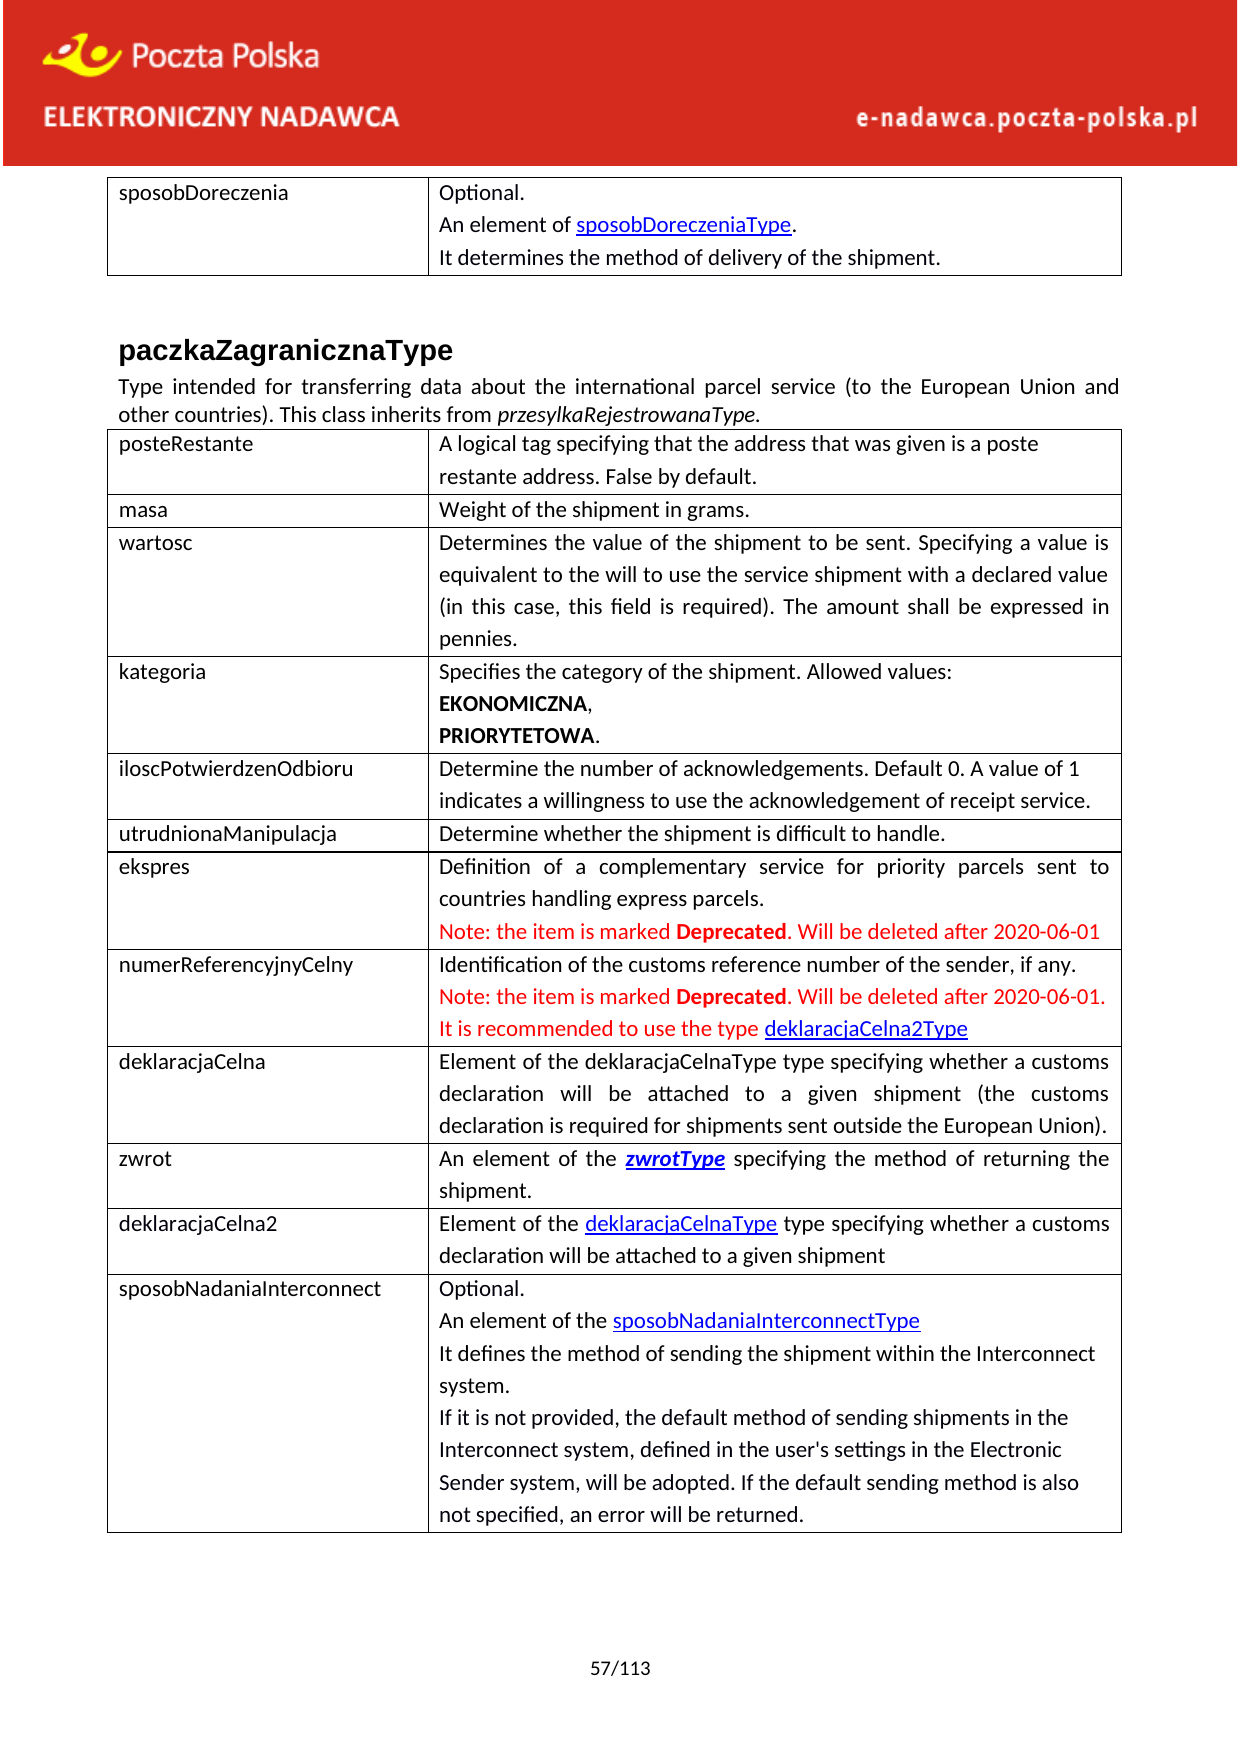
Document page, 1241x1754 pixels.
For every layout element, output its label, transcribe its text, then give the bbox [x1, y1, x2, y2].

table_cell Determines the value of the shipment to be sent. Specifying a value is equivalent to the will to use the service shipment with a declared value (in this case, this field is required). The amount shall be expressed in pennies. [429, 528, 1121, 656]
text Type intended for transferring data about the international parcel service (to the European Union and other countries). This class inherits from przesylkaRejestrowanaType. [118, 372, 1122, 428]
table_cell zwrot [108, 1144, 428, 1208]
table_cell Determine the number of acknowledgements. Default 0. A value of 1 indicates a willingness to use the acknowledgement of receipt service. [429, 754, 1121, 818]
table_cell sposobNadaniaInterconnect [108, 1275, 428, 1532]
table_cell An element of the zwrotType specifying the method of returning the shipment. [429, 1144, 1121, 1208]
table_cell Identification of the customs reference number of the sender, if any. Note: the item is marked Deprecated. Will be deleted after 2020-06-01. It is recommended to use the type deklaracjaCelna2Type [429, 950, 1121, 1046]
table_cell Definition of a complementary service for priority parcels sent to countries handling express parcels. Note: the item is marked Deprecated. Will be deleted after 2020-06-01 [429, 853, 1121, 949]
table_cell deklaracjaCelna [108, 1047, 428, 1143]
subtitle paczkaZagranicznaType [118, 333, 1122, 366]
table_cell Optional. An element of the sposobNadaniaInterconnectType It defines the method of sending the shipment within the Interconnect system. If it is not provided, the default method of sending shipments in the Interconnect system, defined in the user's settings in the Electronic Sender system, will be adopted. If the default sending method is also not specified, an error will be returned. [429, 1275, 1121, 1532]
table_cell iloscPotwierdzenOdbioru [108, 754, 428, 818]
table_cell Element of the deklaracjaCelnaType type specifying whether a customs declaration will be attached to a given shipment [429, 1209, 1121, 1273]
table_header A logical tag specifying that the address that was given is a poste restante address. False by default. [429, 430, 1121, 494]
table_cell kategoria [108, 657, 428, 753]
picture [3, 0, 1238, 166]
table_cell Determine whether the shipment is difficult to handle. [429, 820, 1121, 851]
table_cell numerReferencyjnyCelny [108, 950, 428, 1046]
table_cell wartosc [108, 528, 428, 656]
table_cell Specifies the category of the shipment. Allowed values: EKONOMICZNA, PRIORYTETOWA. [429, 657, 1121, 753]
table_cell Weight of the shipment in grams. [429, 495, 1121, 527]
table_cell Element of the deklaracjaCelnaType type specifying whether a customs declaration will be attached to a given shipment (the customs declaration is required for shipments sent outside the European Union). [429, 1047, 1121, 1143]
table_cell utrudnionaManipulacja [108, 820, 428, 851]
table_cell sposobDoreczenia [108, 178, 428, 274]
table_cell ekspres [108, 853, 428, 949]
table_cell Optional. An element of sposobDoreczeniaType. It determines the method of delivery of the shipment. [429, 178, 1121, 274]
table_cell deklaracjaCelna2 [108, 1209, 428, 1273]
table_cell masa [108, 495, 428, 527]
table_header posteRestante [108, 430, 428, 494]
